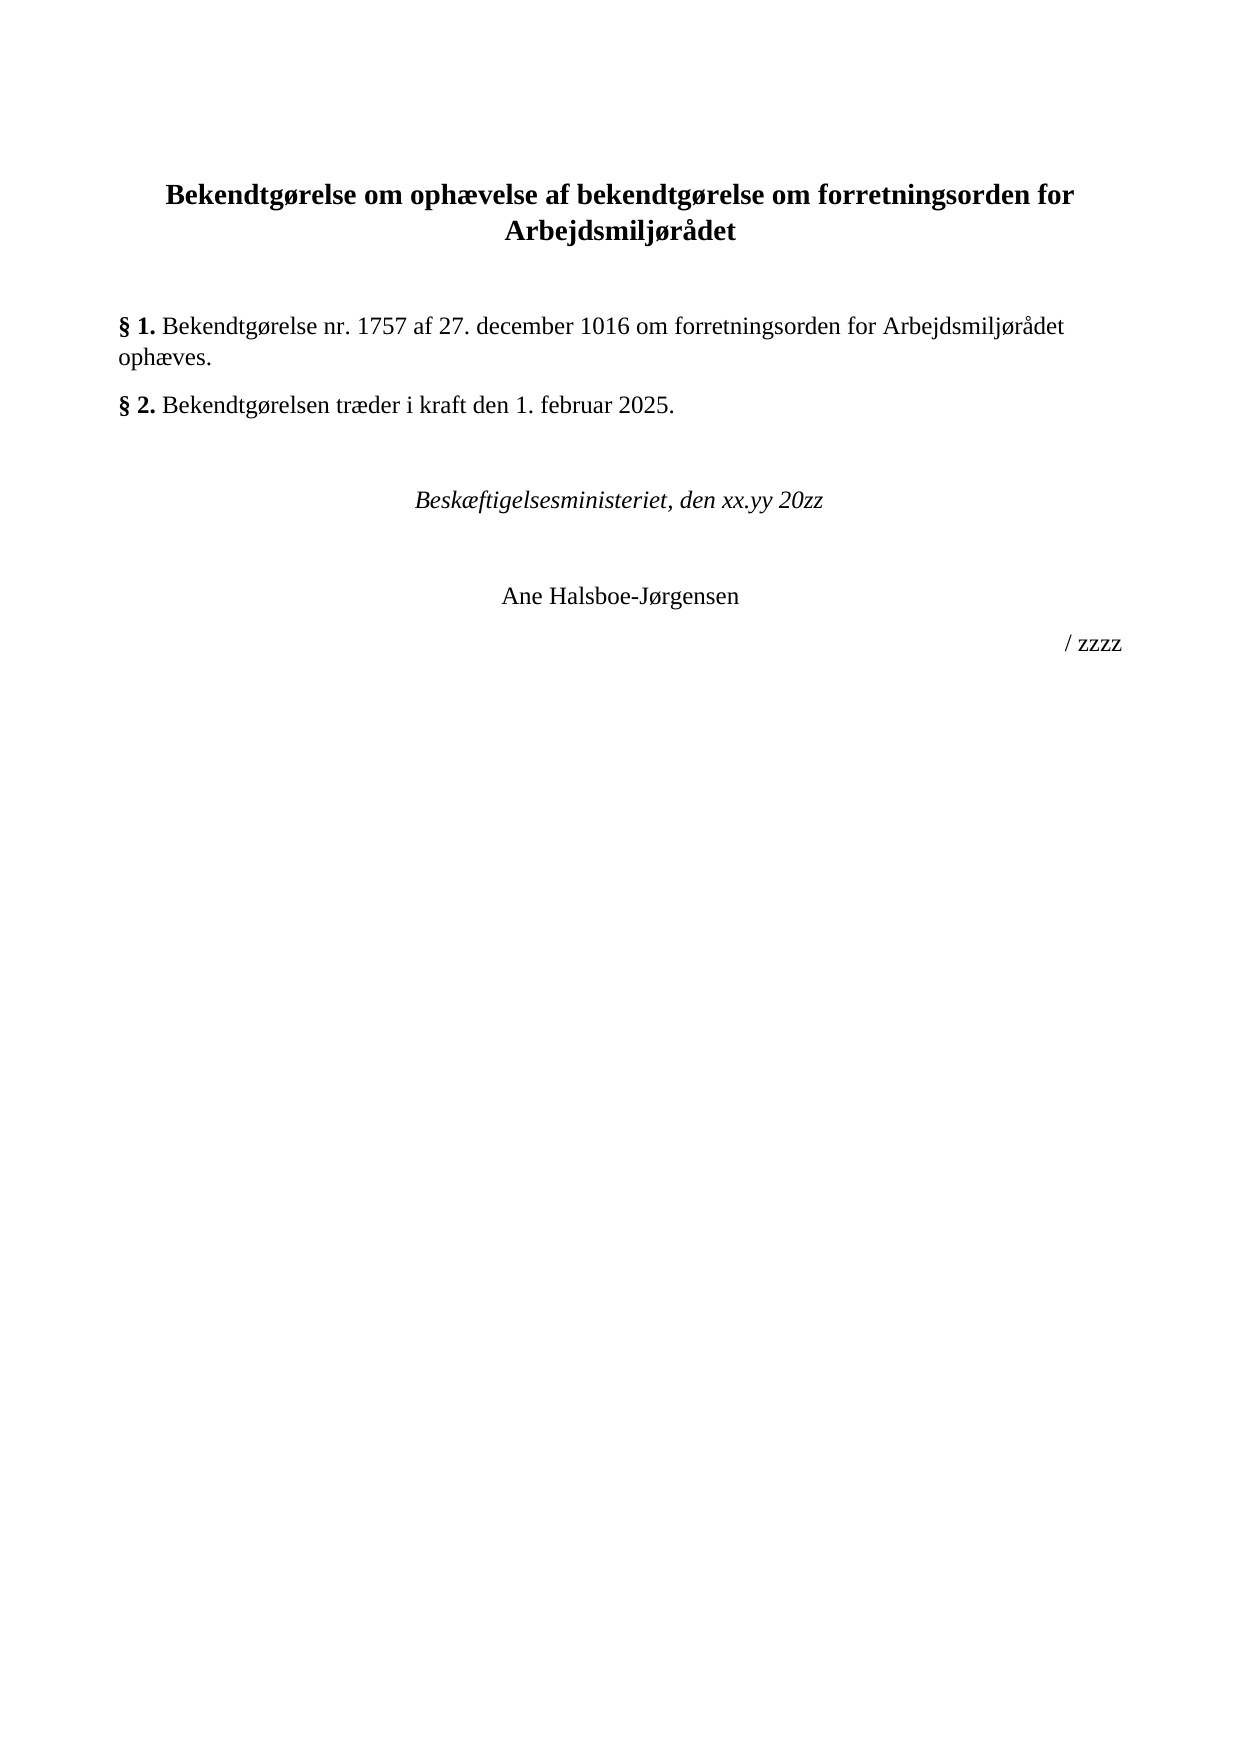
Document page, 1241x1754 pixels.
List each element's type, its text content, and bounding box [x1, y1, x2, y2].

text / zzzz [118, 628, 1122, 657]
text Ane Halsboe-Jørgensen [118, 581, 1122, 609]
text § 1. Bekendtgørelse nr. 1757 af 27. december 1016 om forretningsorden for Arbejdsmiljørådet ophæves. [118, 311, 1122, 371]
text Beskæftigelsesministeriet, den xx.yy 20zz [118, 485, 1122, 514]
text Bekendtgørelse om ophævelse af bekendtgørelse om forretningsorden for Arbejdsmiljørådet [118, 177, 1122, 247]
text § 2. Bekendtgørelsen træder i kraft den 1. februar 2025. [118, 390, 1122, 419]
